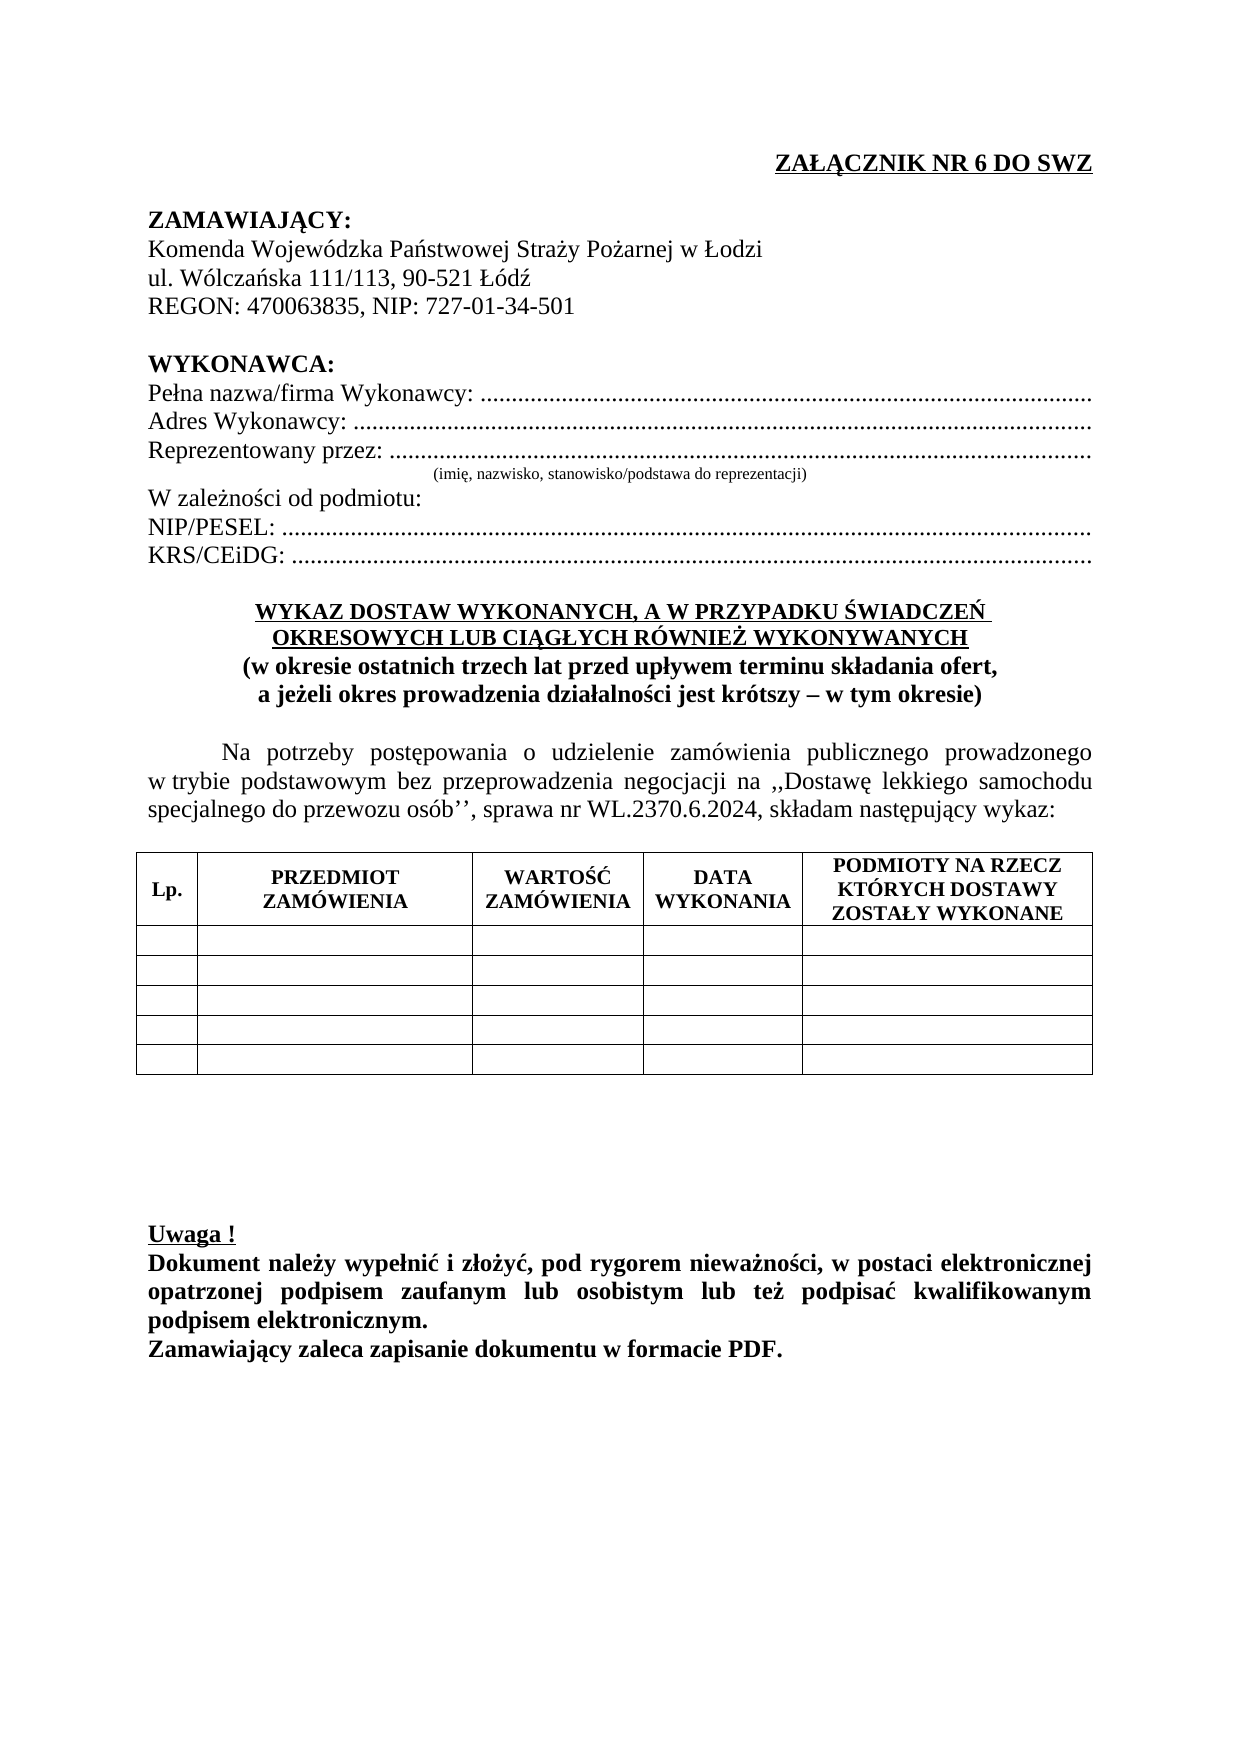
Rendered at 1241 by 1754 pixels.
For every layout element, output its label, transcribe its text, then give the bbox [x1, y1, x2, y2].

table_header Lp. [137, 853, 197, 925]
text ul. Wólczańska 111/113, 90-521 Łódź [148, 263, 1093, 291]
table_header PRZEDMIOT ZAMÓWIENIA [198, 853, 472, 925]
table_cell [644, 1045, 802, 1074]
table_cell [198, 1045, 472, 1074]
text ZAMAWIAJĄCY: [148, 205, 1093, 234]
table_cell [644, 986, 802, 1014]
text (w okresie ostatnich trzech lat przed upływem terminu składania ofert, [148, 651, 1093, 679]
table_cell [137, 1016, 197, 1044]
table_header PODMIOTY NA RZECZ KTÓRYCH DOSTAWY ZOSTAŁY WYKONANE [803, 853, 1092, 925]
table_cell [137, 956, 197, 985]
text NIP/PESEL: [148, 512, 1093, 541]
text Na potrzeby postępowania o udzielenie zamówienia publicznego prowadzonego w trybie podstawowym bez przeprowadzenia negocjacji na ,,Dostawę lekkiego samochodu specjalnego do przewozu osób’’, sprawa nr WL.2370.6.2024, składam następujący wykaz: [148, 737, 1093, 823]
table_cell [803, 1016, 1092, 1044]
table_cell [473, 926, 643, 955]
table_cell [198, 986, 472, 1014]
text OKRESOWYCH LUB CIĄGŁYCH RÓWNIEŻ WYKONYWANYCH [148, 624, 1093, 651]
text Dokument należy wypełnić i złożyć, pod rygorem nieważności, w postaci elektronicznej opatrzonej podpisem zaufanym lub osobistym lub też podpisać kwalifikowanym podpisem elektronicznym. [148, 1248, 1093, 1334]
table_cell [803, 926, 1092, 955]
table_cell [644, 926, 802, 955]
text Komenda Wojewódzka Państwowej Straży Pożarnej w Łodzi [148, 234, 1093, 263]
text a jeżeli okres prowadzenia działalności jest krótszy – w tym okresie) [148, 679, 1093, 708]
text WYKAZ DOSTAW WYKONANYCH, A W PRZYPADKU ŚWIADCZEŃ [148, 598, 1093, 624]
table_cell [137, 986, 197, 1014]
table_cell [473, 1016, 643, 1044]
text Pełna nazwa/firma Wykonawcy: [148, 378, 1093, 406]
table_cell [137, 926, 197, 955]
text ZAŁĄCZNIK NR 6 DO SWZ [148, 148, 1093, 176]
table_cell [803, 1045, 1092, 1074]
table_cell [644, 1016, 802, 1044]
table_cell [473, 986, 643, 1014]
table_cell [137, 1045, 197, 1074]
table_cell [198, 926, 472, 955]
table_cell [644, 956, 802, 985]
text Zamawiający zaleca zapisanie dokumentu w formacie PDF. [148, 1334, 1093, 1363]
text (imię, nazwisko, stanowisko/podstawa do reprezentacji) [148, 464, 1093, 483]
text W zależności od podmiotu: [148, 483, 1093, 512]
text KRS/CEiDG: [148, 541, 1093, 569]
table_cell [198, 1016, 472, 1044]
table_cell [473, 1045, 643, 1074]
table_header WARTOŚĆ ZAMÓWIENIA [473, 853, 643, 925]
text Adres Wykonawcy: [148, 406, 1093, 435]
table_cell [473, 956, 643, 985]
text WYKONAWCA: [148, 349, 1093, 378]
table_cell [803, 956, 1092, 985]
table_cell [198, 956, 472, 985]
text Reprezentowany przez: [148, 435, 1093, 464]
table_header DATA WYKONANIA [644, 853, 802, 925]
table_cell [803, 986, 1092, 1014]
text REGON: 470063835, NIP: 727-01-34-501 [148, 291, 1093, 320]
text Uwaga ! [148, 1219, 1093, 1248]
